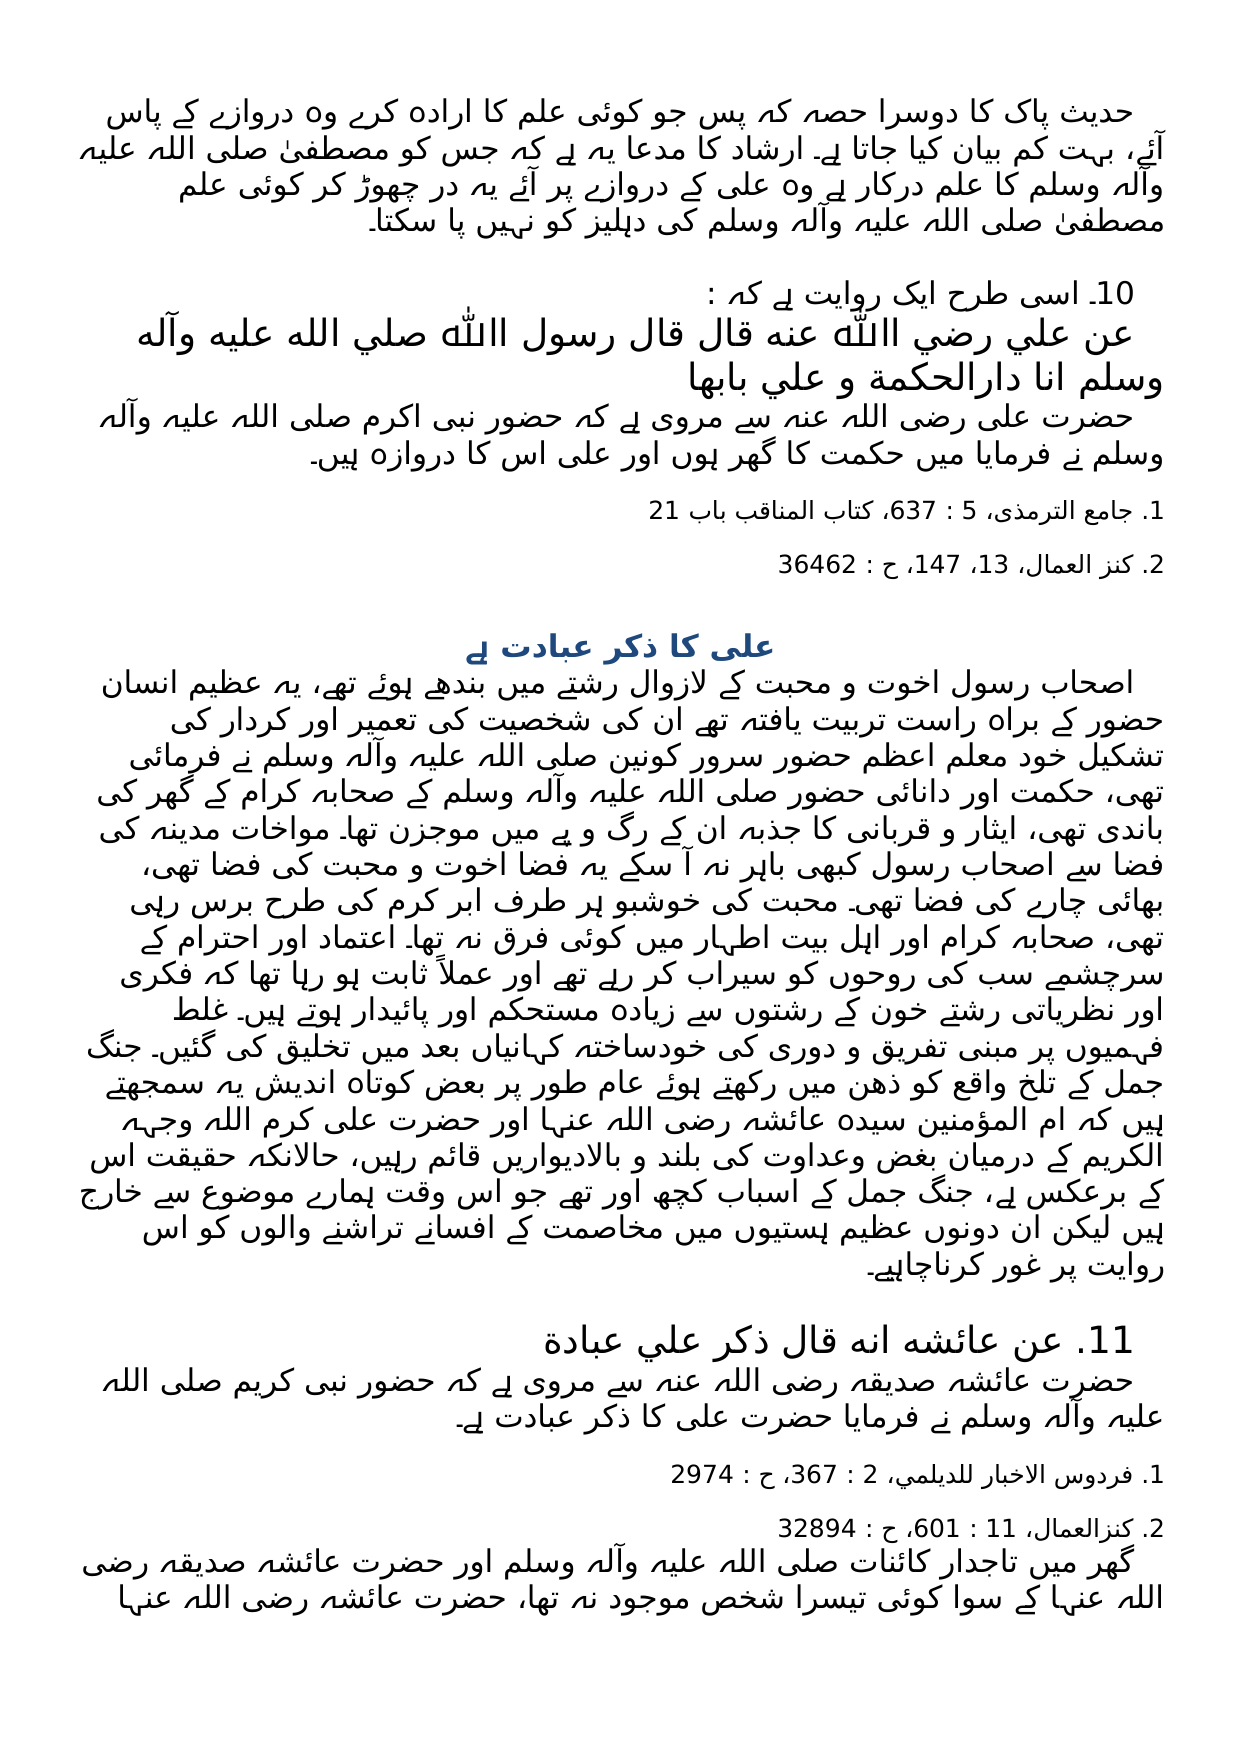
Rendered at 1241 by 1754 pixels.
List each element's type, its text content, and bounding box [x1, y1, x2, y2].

text 11. عن عائشه انه قال ذکر علي عبادة [75, 1318, 1165, 1362]
subtitle علی کا ذکر عبادت ہے [75, 628, 1165, 664]
text 10۔ اسی طرح ایک روایت ہے کہ : [75, 275, 1165, 311]
text 2. کنزالعمال، 11 : 601، ح : 32894 [75, 1514, 1165, 1543]
text حضرت عائشہ صدیقہ رضی اللہ عنہ سے مروی ہے کہ حضور نبی کریم صلی اللہ علیہ وآلہ وسلم نے فرمایا حضرت علی کا ذکر عبادت ہے۔ [75, 1362, 1165, 1435]
text اصحاب رسول اخوت و محبت کے لازوال رشتے میں بندھے ہوئے تھے، یہ عظیم انسان حضور کے براہ راست تربیت یافتہ تھے ان کی شخصیت کی تعمیر اور کردار کی تشکیل خود معلم اعظم حضور سرور کونین صلی اللہ علیہ وآلہ وسلم نے فرمائی تھی، حکمت اور دانائی حضور صلی اللہ علیہ وآلہ وسلم کے صحابہ کرام کے گھر کی باندی تھی، ایثار و قربانی کا جذبہ ان کے رگ و پے میں موجزن تھا۔ مواخات مدینہ کی فضا سے اصحاب رسول کبھی باہر نہ آ سکے یہ فضا اخوت و محبت کی فضا تھی، بھائی چارے کی فضا تھی۔ محبت کی خوشبو ہر طرف ابر کرم کی طرح برس رہی تھی، صحابہ کرام اور اہل بیت اطہار میں کوئی فرق نہ تھا۔ اعتماد اور احترام کے سرچشمے سب کی روحوں کو سیراب کر رہے تھے اور عملاً ثابت ہو رہا تھا کہ فکری اور نظریاتی رشتے خون کے رشتوں سے زیادہ مستحکم اور پائیدار ہوتے ہیں۔ غلط فہمیوں پر مبنی تفریق و دوری کی خودساختہ کہانیاں بعد میں تخلیق کی گئیں۔ جنگ جمل کے تلخ واقع کو ذھن میں رکھتے ہوئے عام طور پر بعض کوتاہ اندیش یہ سمجھتے ہیں کہ ام المؤمنین سیدہ عائشہ رضی اللہ عنہا اور حضرت علی کرم اللہ وجہہ الکریم کے درمیان بغض وعداوت کی بلند و بالادیواریں قائم رہیں، حالانکہ حقیقت اس کے برعکس ہے، جنگ جمل کے اسباب کچھ اور تھے جو اس وقت ہمارے موضوع سے خارج ہیں لیکن ان دونوں عظیم ہستیوں میں مخاصمت کے افسانے تراشنے والوں کو اس روایت پر غور کرناچاہیے۔ [75, 664, 1165, 1283]
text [75, 1543, 1165, 1616]
text حضرت علی رضی اللہ عنہ سے مروی ہے کہ حضور نبی اکرم صلی اللہ علیہ وآلہ وسلم نے فرمایا میں حکمت کا گھر ہوں اور علی اس کا دروازہ ہیں۔ [75, 399, 1165, 471]
text 1. فردوس الاخبار للديلمي، 2 : 367، ح : 2974 [75, 1460, 1165, 1489]
text حدیث پاک کا دوسرا حصہ کہ پس جو کوئی علم کا ارادہ کرے وہ دروازے کے پاس آئے، بہت کم بیان کیا جاتا ہے۔ ارشاد کا مدعا یہ ہے کہ جس کو مصطفیٰ صلی اللہ علیہ وآلہ وسلم کا علم درکار ہے وہ علی کے دروازے پر آئے یہ در چھوڑ کر کوئی علم مصطفیٰ صلی اللہ علیہ وآلہ وسلم کی دہلیز کو نہیں پا سکتا۔ [75, 94, 1165, 239]
text 2. کنز العمال، 13، 147، ح : 36462 [75, 551, 1165, 580]
text عن علي رضي اﷲ عنه قال قال رسول اﷲ صلي الله عليه وآله وسلم انا دارالحکمة و علي بابها [75, 311, 1165, 399]
text 1. جامع الترمذی، 5 : 637، کتاب المناقب باب 21 [75, 496, 1165, 526]
